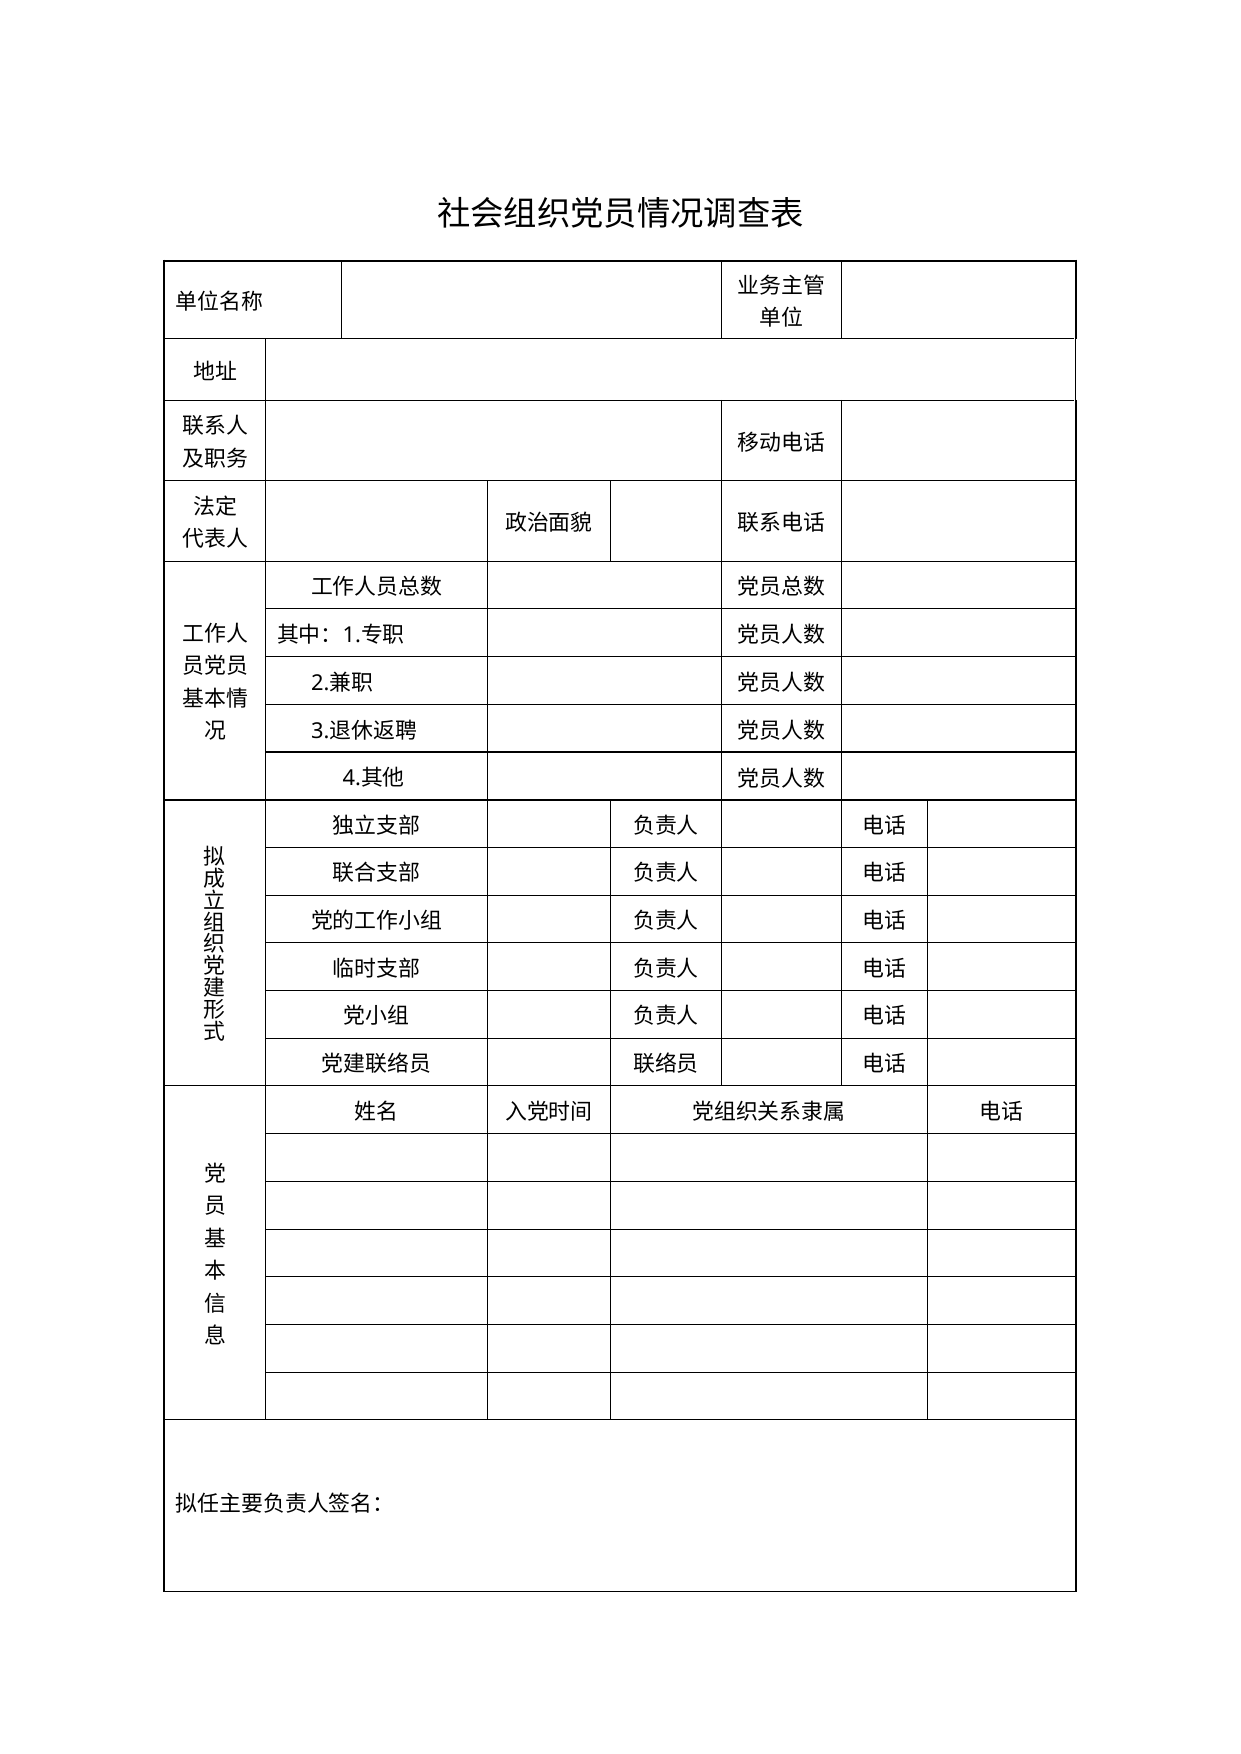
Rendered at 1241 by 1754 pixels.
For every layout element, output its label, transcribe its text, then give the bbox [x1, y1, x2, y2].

table_cell [266, 1230, 487, 1276]
table_cell [488, 705, 721, 751]
table_cell 负责人 [611, 896, 721, 942]
table_cell [842, 705, 1075, 751]
table_cell [488, 562, 721, 608]
table_header 单位名称 [165, 262, 341, 338]
table_cell [722, 943, 841, 990]
table_cell [488, 1373, 610, 1419]
table_cell 负责人 [611, 991, 721, 1038]
table_cell [611, 481, 721, 561]
table_cell 法定 代表人 [165, 481, 265, 561]
table_cell 电话 [842, 848, 927, 894]
table_cell 政治面貌 [488, 481, 610, 561]
table_cell [928, 1039, 1075, 1085]
table_cell [488, 1277, 610, 1324]
table_cell 联系电话 [722, 481, 841, 561]
table_cell [488, 1039, 610, 1085]
table_cell 党员人数 [722, 705, 841, 751]
table_cell 负责人 [611, 943, 721, 990]
table_cell 党建联络员 [266, 1039, 487, 1085]
table_cell 移动电话 [722, 401, 841, 480]
table_header [342, 262, 721, 338]
table_cell [488, 657, 721, 704]
table_cell [928, 1134, 1075, 1181]
table_cell 工作人员总数 [266, 562, 487, 608]
table_cell [611, 1277, 927, 1324]
table_cell [928, 848, 1075, 894]
table_cell [266, 1134, 487, 1181]
table_cell [928, 991, 1075, 1038]
table_cell [488, 1134, 610, 1181]
table_cell [722, 848, 841, 894]
table_cell 临时支部 [266, 943, 487, 990]
table_cell 党小组 [266, 991, 487, 1038]
table_cell 党员人数 [722, 753, 841, 799]
table_header 业务主管单位 [722, 262, 841, 338]
table_cell [842, 657, 1075, 704]
table_cell [266, 1325, 487, 1372]
table_cell [611, 1182, 927, 1228]
table_cell [928, 1325, 1075, 1372]
table_cell [928, 1277, 1075, 1324]
table_cell 党 员 基 本 信 息 [165, 1086, 265, 1419]
table_cell [928, 943, 1075, 990]
table_cell [488, 1182, 610, 1228]
table_cell 其中：1.专职 [266, 609, 487, 656]
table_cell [165, 1420, 1075, 1591]
table_cell 地址 [165, 339, 265, 400]
table_cell 联合支部 [266, 848, 487, 894]
table_cell 入党时间 [488, 1086, 610, 1133]
table_cell [928, 1373, 1075, 1419]
table_cell 拟成立组织党建形式 [165, 801, 265, 1085]
table_cell [611, 1230, 927, 1276]
table_cell [488, 1325, 610, 1372]
table_cell [928, 801, 1075, 847]
table_cell [266, 1277, 487, 1324]
table_cell [266, 401, 721, 480]
table_cell 4.其他 [266, 753, 487, 799]
table_cell [488, 896, 610, 942]
table_cell [488, 609, 721, 656]
table_cell 党员人数 [722, 657, 841, 704]
table_cell 电话 [842, 801, 927, 847]
table_cell 姓名 [266, 1086, 487, 1133]
table_cell [842, 753, 1075, 799]
table_cell [722, 896, 841, 942]
table_cell 电话 [842, 943, 927, 990]
table_cell [488, 1230, 610, 1276]
table_cell 电话 [842, 896, 927, 942]
table_cell [722, 991, 841, 1038]
table_cell 负责人 [611, 801, 721, 847]
table_cell [488, 848, 610, 894]
table_cell [722, 1039, 841, 1085]
table_cell [266, 481, 487, 561]
table_cell [722, 801, 841, 847]
table_cell [488, 991, 610, 1038]
table_cell 负责人 [611, 848, 721, 894]
table_cell 电话 [928, 1086, 1075, 1133]
table_header [842, 262, 1075, 338]
table_cell [488, 753, 721, 799]
table_cell [928, 896, 1075, 942]
table_cell 党组织关系隶属 [611, 1086, 927, 1133]
table_cell 联系人及职务 [165, 401, 265, 480]
table_cell [842, 481, 1075, 561]
table_cell 电话 [842, 991, 927, 1038]
table_cell [611, 1373, 927, 1419]
table_cell [488, 943, 610, 990]
table_cell 2.兼职 [266, 657, 487, 704]
table_cell [842, 400, 1075, 480]
text 社会组织党员情况调查表 [187, 178, 1053, 243]
table_cell [928, 1230, 1075, 1276]
table_cell 党的工作小组 [266, 896, 487, 942]
table_cell 3.退休返聘 [266, 705, 487, 751]
table_cell 联络员 [611, 1039, 721, 1085]
table_cell [928, 1182, 1075, 1228]
table_cell 电话 [842, 1039, 927, 1085]
table_cell [842, 562, 1075, 608]
table_cell [842, 609, 1075, 656]
table_cell 党员总数 [722, 562, 841, 608]
table_cell [611, 1325, 927, 1372]
table_cell [266, 338, 1075, 400]
table_cell [266, 1373, 487, 1419]
table_cell 党员人数 [722, 609, 841, 656]
table_cell [488, 801, 610, 847]
table_cell 独立支部 [266, 801, 487, 847]
table_cell [266, 1182, 487, 1228]
table_cell [611, 1134, 927, 1181]
table_cell 工作人员党员基本情况 [165, 562, 265, 799]
